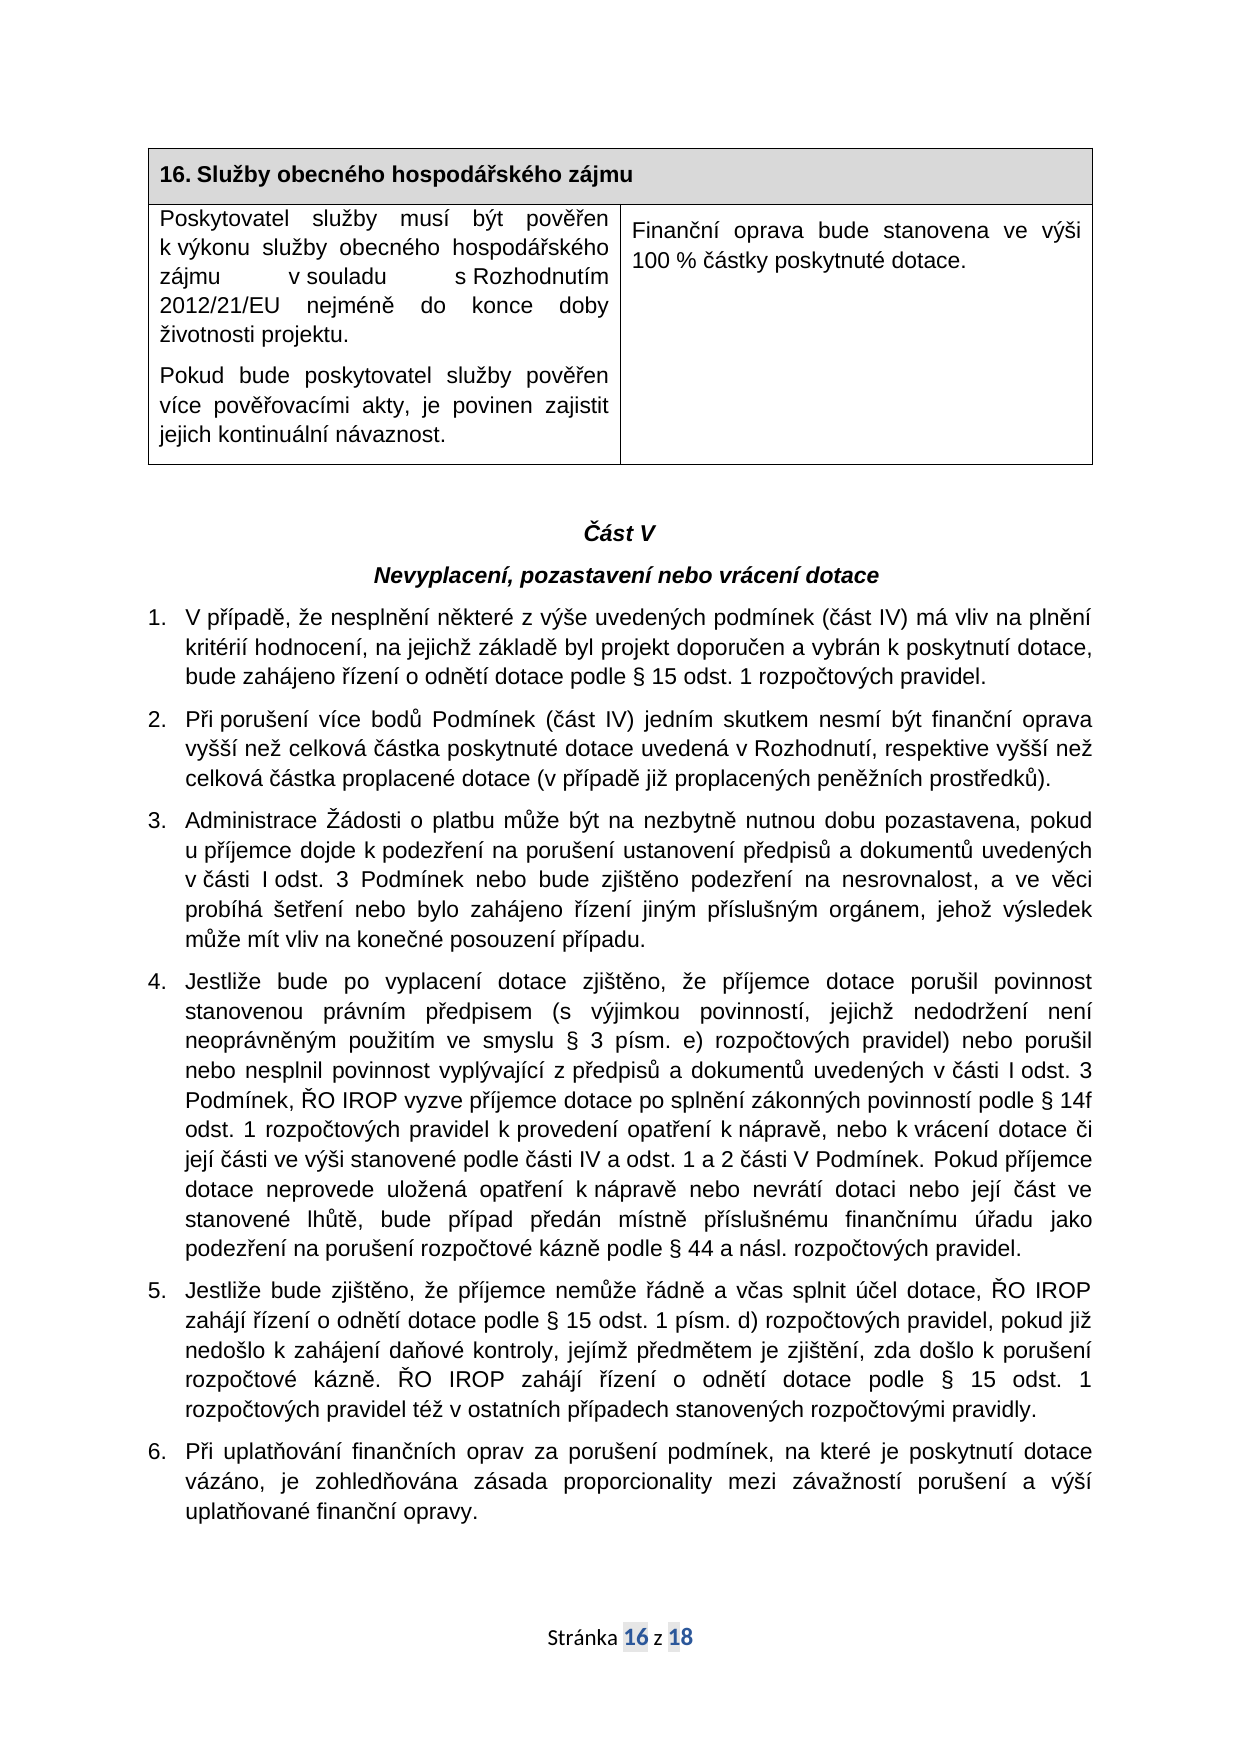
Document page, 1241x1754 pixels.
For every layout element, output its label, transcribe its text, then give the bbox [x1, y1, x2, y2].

list Jestliže bude zjištěno, že příjemce nemůže řádně a včas splnit účel dotace, ŘO IROP zahájí řízení o odnětí dotace podle § 15 odst. 1 písm. d) rozpočtových pravidel, pokud již nedošlo k zahájení daňové kontroly, jejímž předmětem je zjištění, zda došlo k porušení rozpočtové kázně. ŘO IROP zahájí řízení o odnětí dotace podle § 15 odst. 1 rozpočtových pravidel též v ostatních případech stanovených rozpočtovými pravidly. [148, 1277, 1093, 1422]
list Jestliže bude po vyplacení dotace zjištěno, že příjemce dotace porušil povinnost stanovenou právním předpisem (s výjimkou povinností, jejichž nedodržení není neoprávněným použitím ve smyslu § 3 písm. e) rozpočtových pravidel) nebo porušil nebo nesplnil povinnost vyplývající z předpisů a dokumentů uvedených v části I odst. 3 Podmínek, ŘO IROP vyzve příjemce dotace po splnění zákonných povinností podle § 14f odst. 1 rozpočtových pravidel k provedení opatření k nápravě, nebo k vrácení dotace či její části ve výši stanovené podle části IV a odst. 1 a 2 části V Podmínek. Pokud příjemce dotace neprovede uložená opatření k nápravě nebo nevrátí dotaci nebo její část ve stanovené lhůtě, bude případ předán místně příslušnému finančnímu úřadu jako podezření na porušení rozpočtové kázně podle § 44 a násl. rozpočtových pravidel. [148, 968, 1093, 1262]
text Nevyplacení, pozastavení nebo vrácení dotace [162, 562, 1093, 588]
table_cell Finanční oprava bude stanovena ve výši 100 % částky poskytnuté dotace. [621, 205, 1092, 464]
table_cell Poskytovatel služby musí být pověřen k výkonu služby obecného hospodářského zájmu v souladu s Rozhodnutím 2012/21/EU nejméně do konce doby životnosti projektu. Pokud bude poskytovatel služby pověřen více pověřovacími akty, je povinen zajistit jejich kontinuální návaznost. [149, 205, 620, 464]
list Při porušení více bodů Podmínek (část IV) jedním skutkem nesmí být finanční oprava vyšší než celková částka poskytnuté dotace uvedená v Rozhodnutí, respektive vyšší než celková částka proplacené dotace (v případě již proplacených peněžních prostředků). [148, 706, 1093, 791]
subtitle Část V [148, 519, 1093, 546]
list Administrace Žádosti o platbu může být na nezbytně nutnou dobu pozastavena, pokud u příjemce dojde k podezření na porušení ustanovení předpisů a dokumentů uvedených v části I odst. 3 Podmínek nebo bude zjištěno podezření na nesrovnalost, a ve věci probíhá šetření nebo bylo zahájeno řízení jiným příslušným orgánem, jehož výsledek může mít vliv na konečné posouzení případu. [148, 807, 1093, 952]
list V případě, že nesplnění některé z výše uvedených podmínek (část IV) má vliv na plnění kritérií hodnocení, na jejichž základě byl projekt doporučen a vybrán k poskytnutí dotace, bude zahájeno řízení o odnětí dotace podle § 15 odst. 1 rozpočtových pravidel. [148, 604, 1093, 690]
list Při uplatňování finančních oprav za porušení podmínek, na které je poskytnutí dotace vázáno, je zohledňována zásada proporcionality mezi závažností porušení a výší uplatňované finanční opravy. [148, 1438, 1093, 1524]
table_cell Služby obecného hospodářského zájmu [149, 149, 1092, 204]
